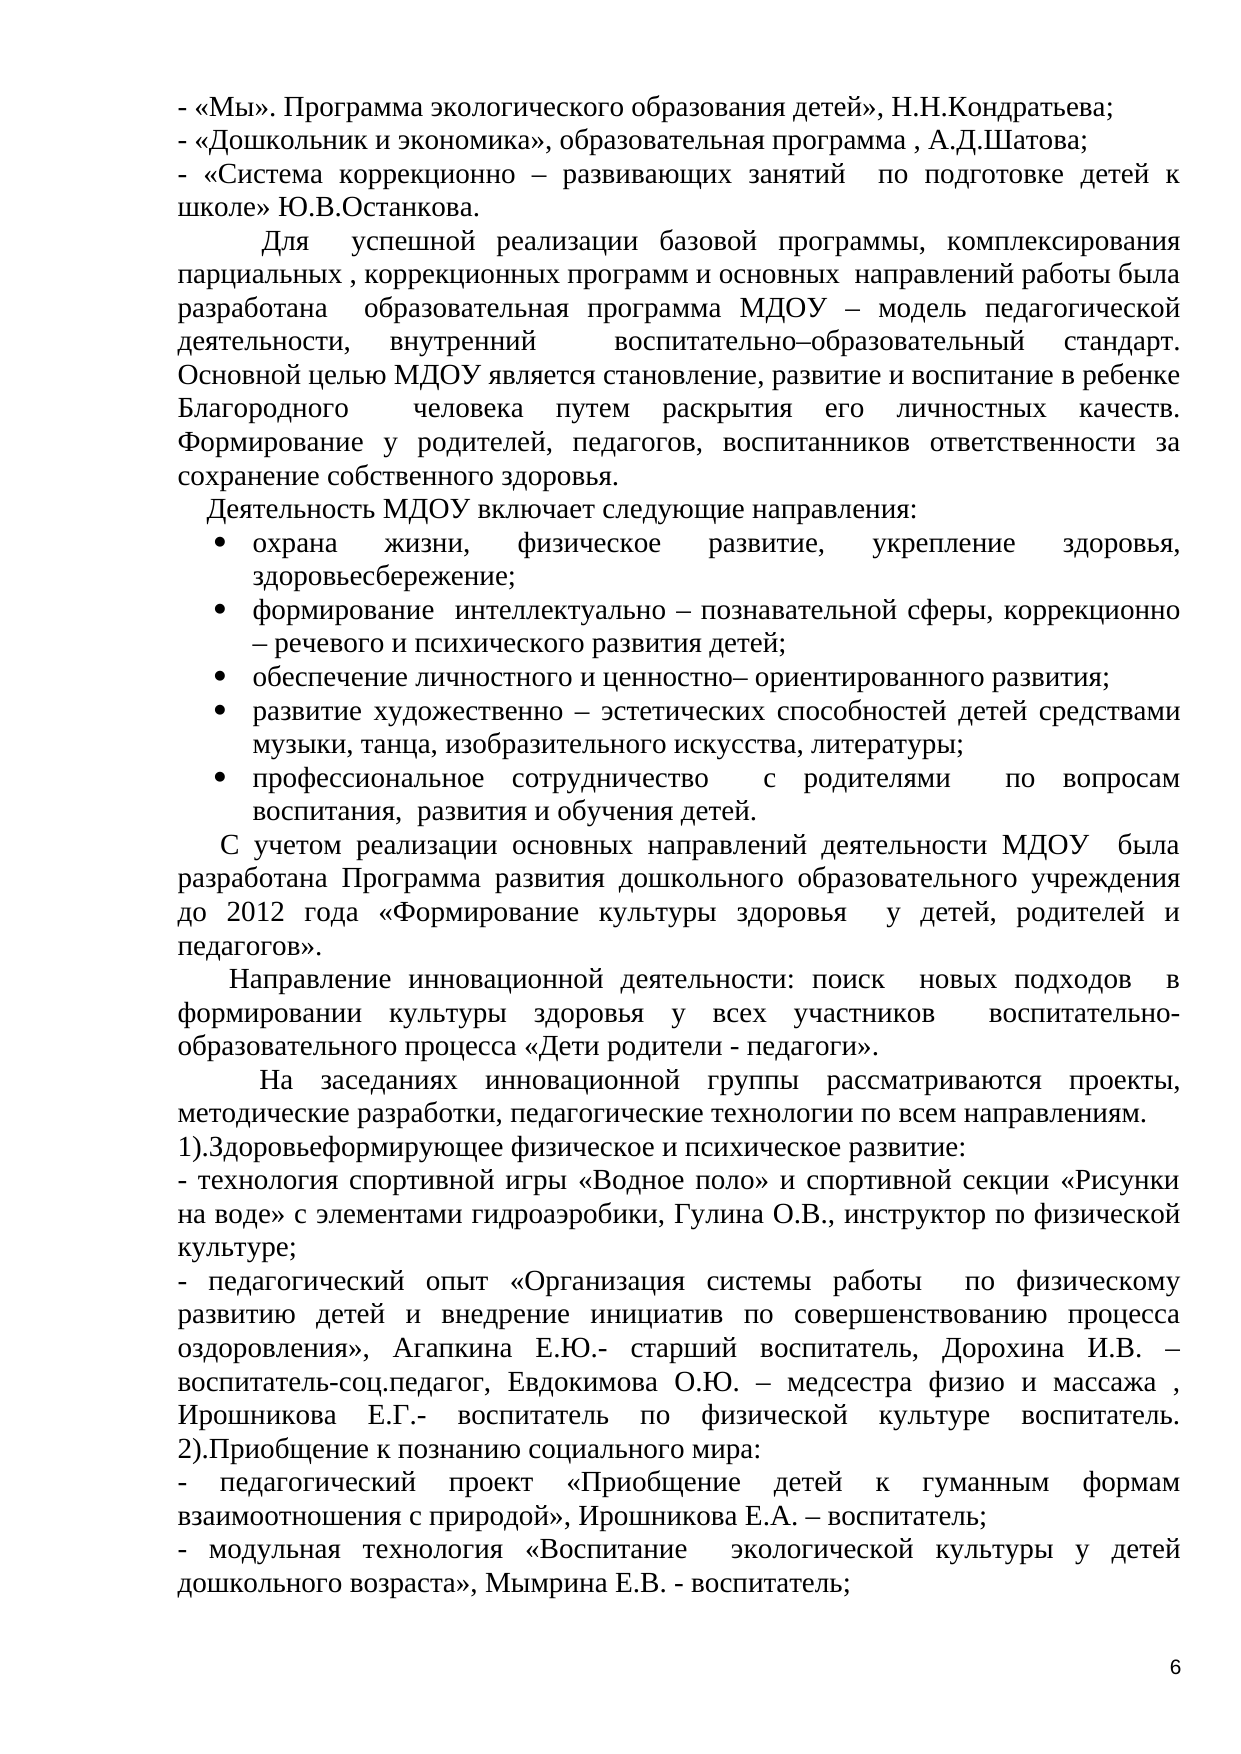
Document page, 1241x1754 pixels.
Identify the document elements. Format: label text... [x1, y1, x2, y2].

text - педагогический проект «Приобщение детей к гуманным формам взаимоотношения с природой», Ирошникова Е.А. – воспитатель; [177, 1464, 1181, 1531]
text - технология спортивной игры «Водное поло» и спортивной секции «Рисунки на воде» с элементами гидроаэробики, Гулина О.В., инструктор по физической культуре; [177, 1162, 1181, 1263]
text 1).Здоровьеформирующее физическое и психическое развитие: [177, 1129, 1181, 1162]
list охрана жизни, физическое развитие, укрепление здоровья, здоровьесбережение; [215, 525, 1181, 592]
text С учетом реализации основных направлений деятельности МДОУ была разработана Программа развития дошкольного образовательного учреждения до 2012 года «Формирование культуры здоровья у детей, родителей и педагогов». [177, 827, 1181, 961]
text - «Мы». Программа экологического образования детей», Н.Н.Кондратьева; [177, 89, 1181, 122]
list обеспечение личностного и ценностно– ориентированного развития; [215, 659, 1181, 693]
text На заседаниях инновационной группы рассматриваются проекты, методические разработки, педагогические технологии по всем направлениям. [177, 1062, 1181, 1129]
text - «Дошкольник и экономика», образовательная программа , А.Д.Шатова; [177, 122, 1181, 156]
list формирование интеллектуально – познавательной сферы, коррекционно – речевого и психического развития детей; [215, 592, 1181, 659]
text Для успешной реализации базовой программы, комплексирования парциальных , коррекционных программ и основных направлений работы была разработана образовательная программа МДОУ – модель педагогической деятельности, внутренний воспитательно–образовательный стандарт. Основной целью МДОУ является становление, развитие и воспитание в ребенке Благородного человека путем раскрытия его личностных качеств. Формирование у родителей, педагогов, воспитанников ответственности за сохранение собственного здоровья. [177, 223, 1181, 491]
text - педагогический опыт «Организация системы работы по физическому развитию детей и внедрение инициатив по совершенствованию процесса оздоровления», Агапкина Е.Ю.- старший воспитатель, Дорохина И.В. – воспитатель-соц.педагог, Евдокимова О.Ю. – медсестра физио и массажа , Ирошникова Е.Г.- воспитатель по физической культуре воспитатель. 2).Приобщение к познанию социального мира: [177, 1263, 1181, 1464]
text Направление инновационной деятельности: поиск новых подходов в формировании культуры здоровья у всех участников воспитательно-образовательного процесса «Дети родители - педагоги». [177, 961, 1181, 1062]
text - «Система коррекционно – развивающих занятий по подготовке детей к школе» Ю.В.Останкова. [177, 156, 1181, 223]
text Деятельность МДОУ включает следующие направления: [177, 491, 1181, 525]
text - модульная технология «Воспитание экологической культуры у детей дошкольного возраста», Мымрина Е.В. - воспитатель; [177, 1531, 1181, 1598]
list развитие художественно – эстетических способностей детей средствами музыки, танца, изобразительного искусства, литературы; [215, 693, 1181, 760]
list профессиональное сотрудничество с родителями по вопросам воспитания, развития и обучения детей. [215, 760, 1181, 827]
